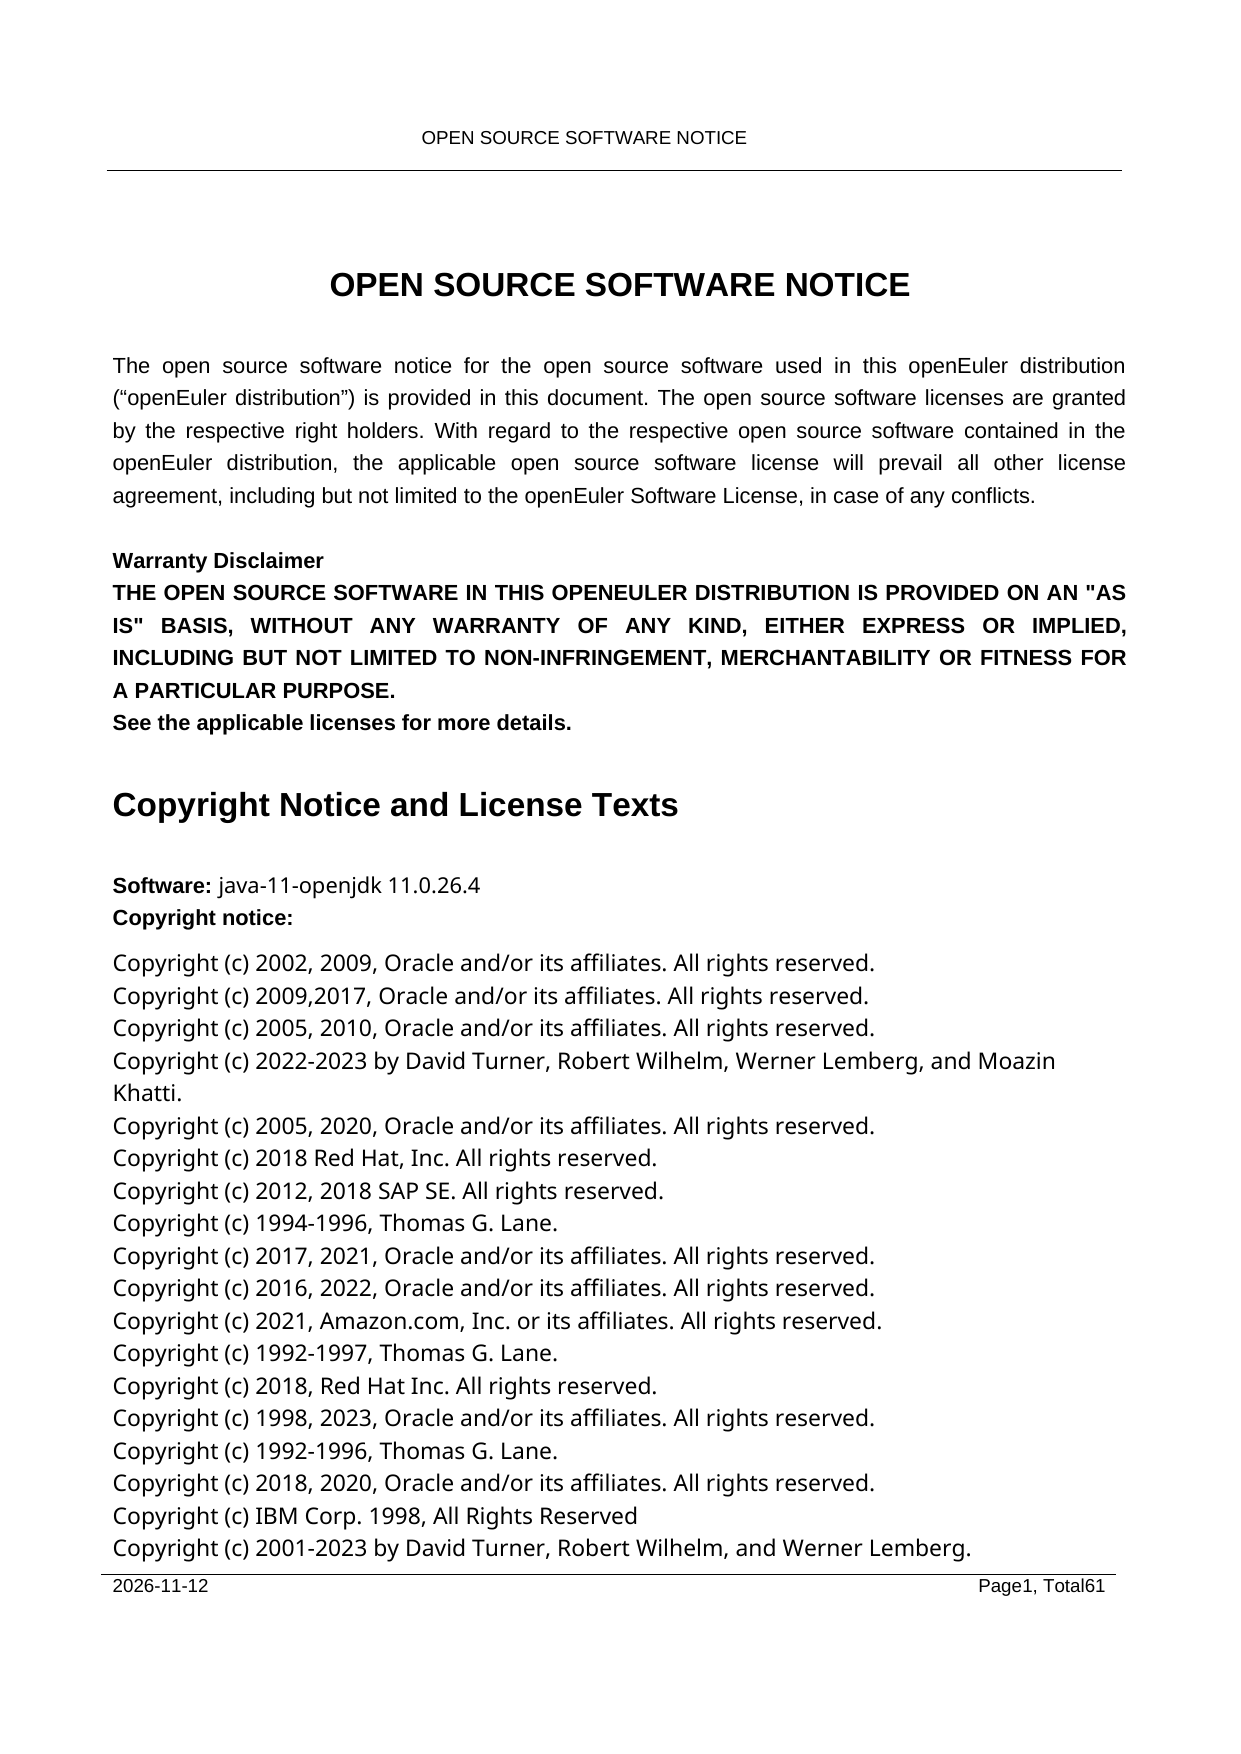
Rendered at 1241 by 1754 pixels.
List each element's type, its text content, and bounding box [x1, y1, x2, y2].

text Warranty Disclaimer [112, 544, 1128, 576]
text Copyright Notice and License Texts [112, 771, 1128, 836]
text The open source software notice for the open source software used in this openEuler distribution (“openEuler distribution”) is provided in this document. The open source software licenses are granted by the respective right holders. With regard to the respective open source software contained in the openEuler distribution, the applicable open source software license will prevail all other license agreement, including but not limited to the openEuler Software License, in case of any conflicts. [112, 349, 1128, 511]
text THE OPEN SOURCE SOFTWARE IN THIS OPENEULER DISTRIBUTION IS PROVIDED ON AN "AS IS" BASIS, WITHOUT ANY WARRANTY OF ANY KIND, EITHER EXPRESS OR IMPLIED, INCLUDING BUT NOT LIMITED TO NON-INFRINGEMENT, MERCHANTABILITY OR FITNESS FOR A PARTICULAR PURPOSE. See the applicable licenses for more details. [112, 576, 1128, 739]
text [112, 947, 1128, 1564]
text Copyright notice: [112, 901, 1128, 934]
title Software: java-11-openjdk 11.0.26.4 [112, 869, 1128, 901]
text OPEN SOURCE SOFTWARE NOTICE [112, 251, 1128, 316]
